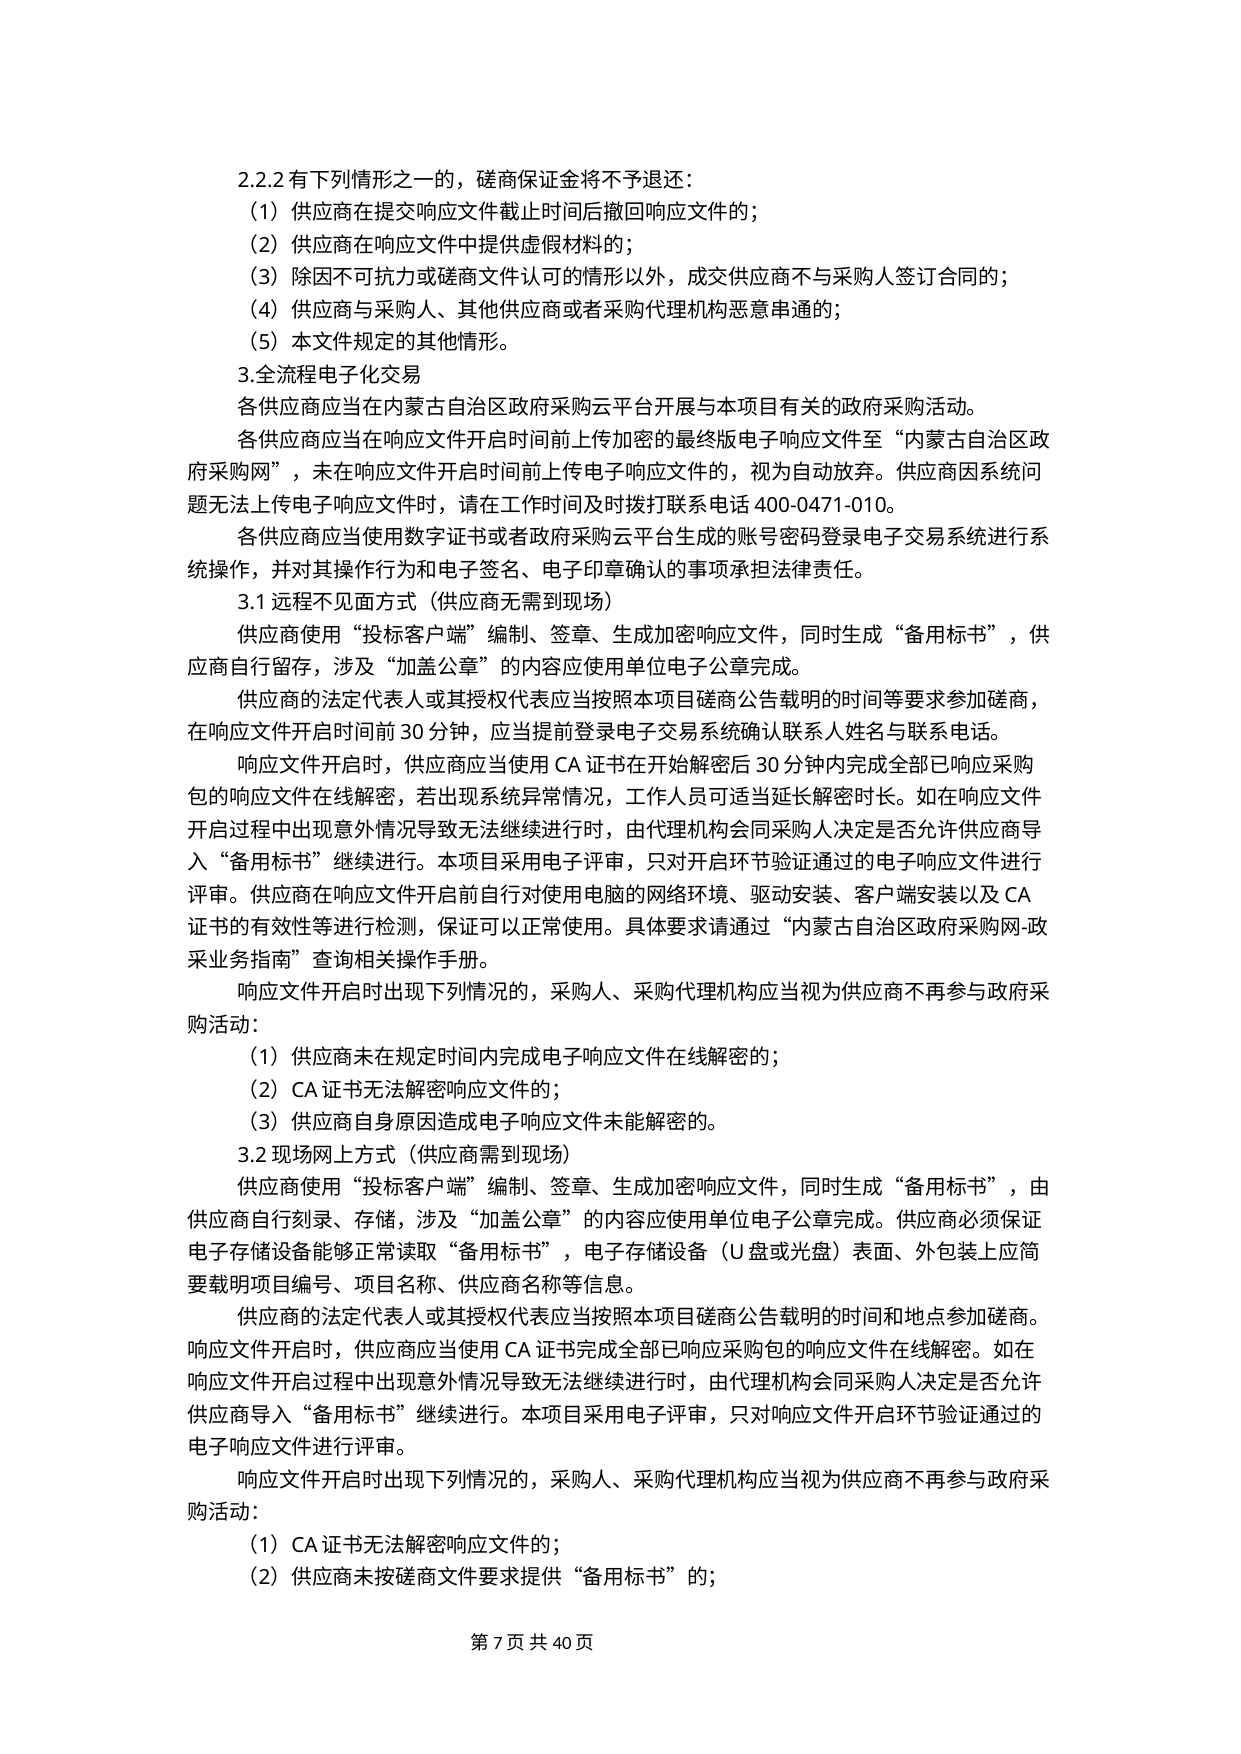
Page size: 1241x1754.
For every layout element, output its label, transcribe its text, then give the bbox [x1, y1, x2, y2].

text 响应文件开启时，供应商应当使用CA证书在开始解密后30分钟内完成全部已响应采购包的响应文件在线解密，若出现系统异常情况，工作人员可适当延长解密时长。如在响应文件开启过程中出现意外情况导致无法继续进行时，由代理机构会同采购人决定是否允许供应商导入“备用标书”继续进行。本项目采用电子评审，只对开启环节验证通过的电子响应文件进行评审。供应商在响应文件开启前自行对使用电脑的网络环境、驱动安装、客户端安装以及CA证书的有效性等进行检测，保证可以正常使用。具体要求请通过“内蒙古自治区政府采购网-政采业务指南”查询相关操作手册。 [187, 747, 1053, 974]
text 供应商使用“投标客户端”编制、签章、生成加密响应文件，同时生成“备用标书”，由供应商自行刻录、存储，涉及“加盖公章”的内容应使用单位电子公章完成。供应商必须保证电子存储设备能够正常读取“备用标书”，电子存储设备（U盘或光盘）表面、外包装上应简要载明项目编号、项目名称、供应商名称等信息。 [187, 1169, 1053, 1299]
text 3.1远程不见面方式（供应商无需到现场） [187, 584, 1053, 617]
text （2）供应商未按磋商文件要求提供“备用标书”的； [187, 1559, 1053, 1592]
text （1）供应商未在规定时间内完成电子响应文件在线解密的； [187, 1039, 1053, 1072]
text （3）除因不可抗力或磋商文件认可的情形以外，成交供应商不与采购人签订合同的； [187, 259, 1053, 292]
text 供应商使用“投标客户端”编制、签章、生成加密响应文件，同时生成“备用标书”，供应商自行留存，涉及“加盖公章”的内容应使用单位电子公章完成。 [187, 617, 1053, 682]
text 各供应商应当在响应文件开启时间前上传加密的最终版电子响应文件至“内蒙古自治区政府采购网”，未在响应文件开启时间前上传电子响应文件的，视为自动放弃。供应商因系统问题无法上传电子响应文件时，请在工作时间及时拨打联系电话400-0471-010。 [187, 422, 1053, 519]
text （2）CA证书无法解密响应文件的； [187, 1072, 1053, 1104]
text （1）CA证书无法解密响应文件的； [187, 1527, 1053, 1559]
text 3.全流程电子化交易 [187, 357, 1053, 389]
text 2.2.2有下列情形之一的，磋商保证金将不予退还： [187, 162, 1053, 194]
text 响应文件开启时出现下列情况的，采购人、采购代理机构应当视为供应商不再参与政府采购活动： [187, 974, 1053, 1039]
text （2）供应商在响应文件中提供虚假材料的； [187, 227, 1053, 259]
text 各供应商应当在内蒙古自治区政府采购云平台开展与本项目有关的政府采购活动。 [187, 389, 1053, 422]
text （5）本文件规定的其他情形。 [187, 324, 1053, 357]
text （4）供应商与采购人、其他供应商或者采购代理机构恶意串通的； [187, 292, 1053, 324]
text 3.2现场网上方式（供应商需到现场） [187, 1137, 1053, 1169]
text （1）供应商在提交响应文件截止时间后撤回响应文件的； [187, 194, 1053, 227]
text （3）供应商自身原因造成电子响应文件未能解密的。 [187, 1104, 1053, 1137]
text 供应商的法定代表人或其授权代表应当按照本项目磋商公告载明的时间和地点参加磋商。响应文件开启时，供应商应当使用CA证书完成全部已响应采购包的响应文件在线解密。如在响应文件开启过程中出现意外情况导致无法继续进行时，由代理机构会同采购人决定是否允许供应商导入“备用标书”继续进行。本项目采用电子评审，只对响应文件开启环节验证通过的电子响应文件进行评审。 [187, 1299, 1053, 1462]
text 供应商的法定代表人或其授权代表应当按照本项目磋商公告载明的时间等要求参加磋商，在响应文件开启时间前30分钟，应当提前登录电子交易系统确认联系人姓名与联系电话。 [187, 682, 1053, 747]
text 响应文件开启时出现下列情况的，采购人、采购代理机构应当视为供应商不再参与政府采购活动： [187, 1462, 1053, 1527]
text 各供应商应当使用数字证书或者政府采购云平台生成的账号密码登录电子交易系统进行系统操作，并对其操作行为和电子签名、电子印章确认的事项承担法律责任。 [187, 519, 1053, 584]
